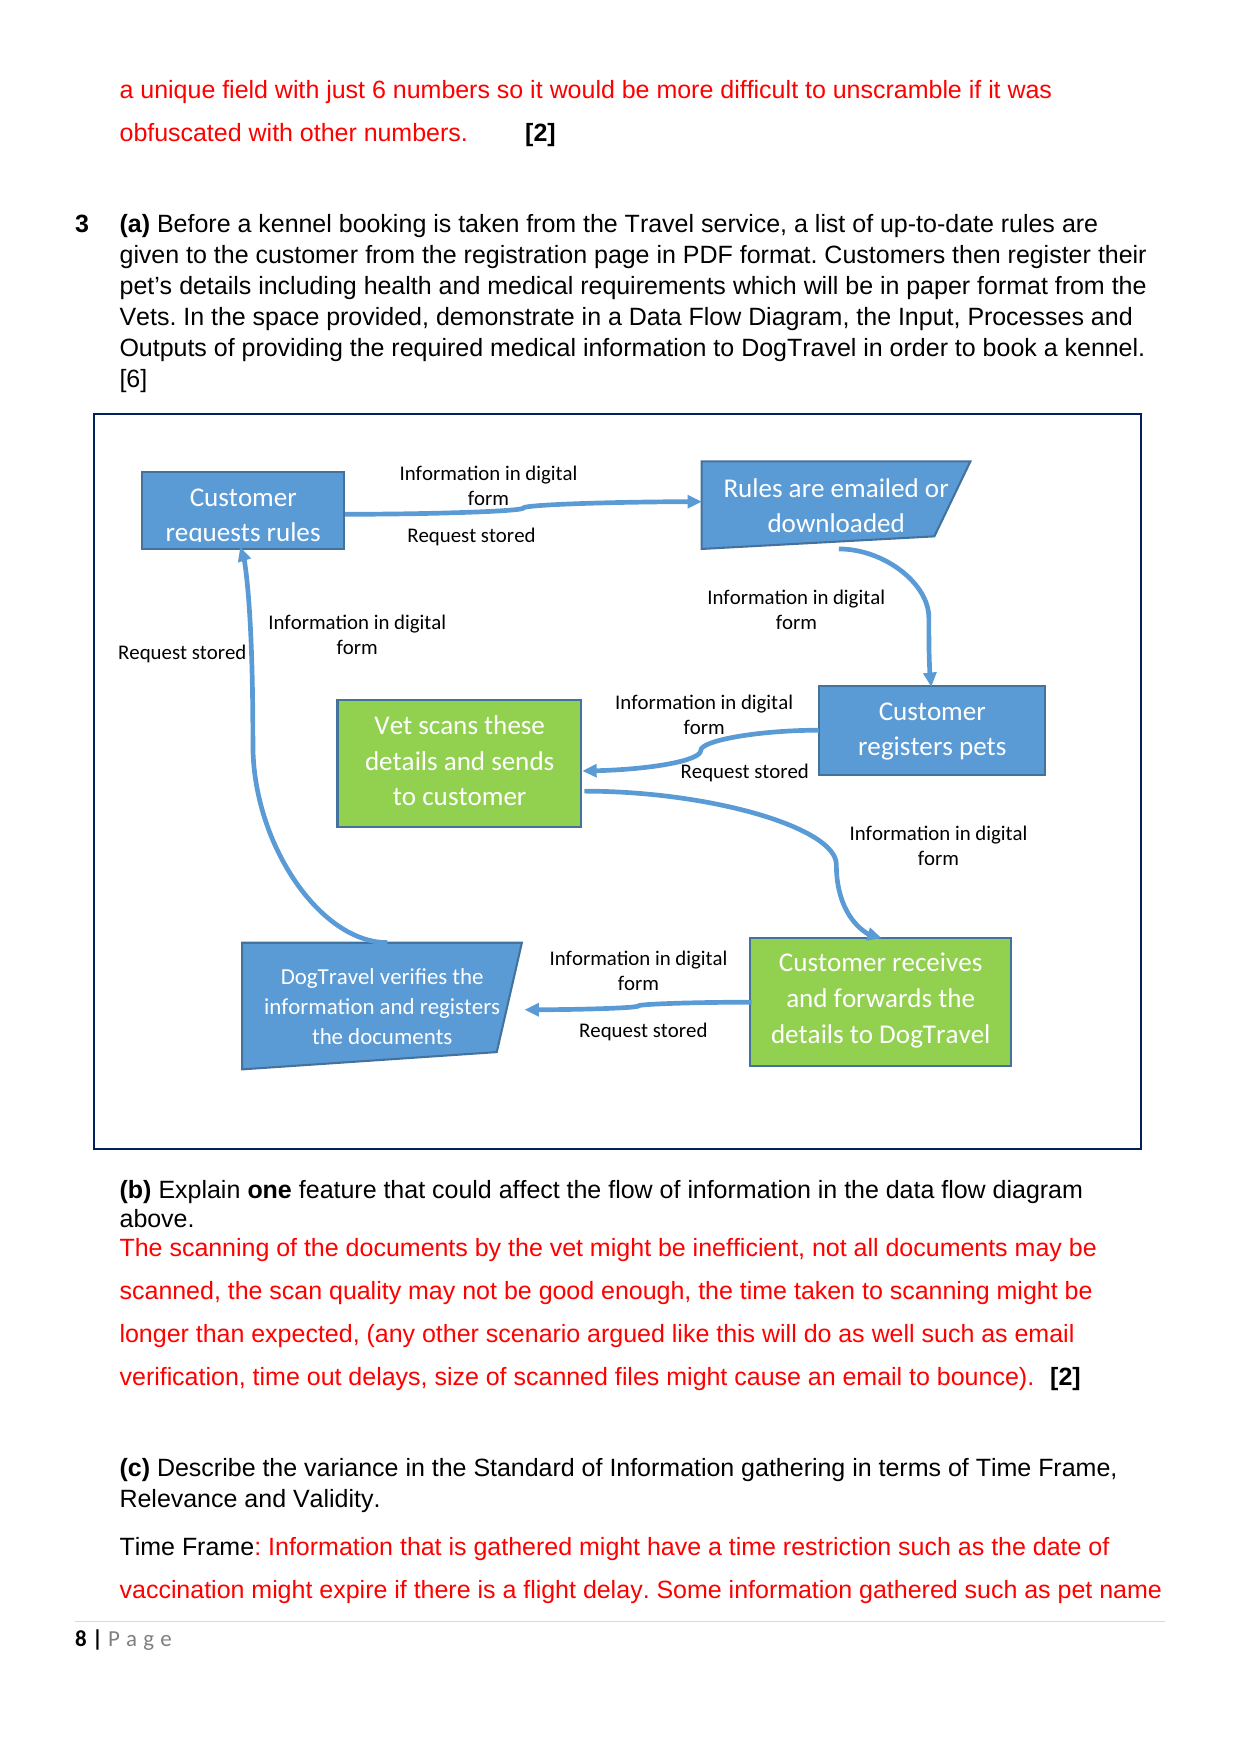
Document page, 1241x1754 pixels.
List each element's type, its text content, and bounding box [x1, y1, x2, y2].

text (b) Explain one feature that could affect the flow of information in the data flow diagram above. [119, 1175, 1165, 1233]
text (c) Describe the variance in the Standard of Information gathering in terms of Time Frame, Relevance and Validity. [119, 1453, 1165, 1513]
text The scanning of the documents by the vet might be inefficient, not all documents may be scanned, the scan quality may not be good enough, the time taken to scanning might be longer than expected, (any other scenario argued like this will do as well such as email verification, time out delays, size of scanned files might cause an email to bounce). [2] [119, 1233, 1165, 1391]
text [119, 75, 1165, 147]
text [119, 1532, 1165, 1603]
list (a) Before a kennel booking is taken from the Travel service, a list of up-to-date rules are given to the customer from the registration page in PDF format. Customers then register their pet’s details including health and medical requirements which will be in paper format from the Vets. In the space provided, demonstrate in a Data Flow Diagram, the Input, Processes and Outputs of providing the required medical information to DogTravel in order to book a kennel. [6] [75, 209, 1165, 393]
